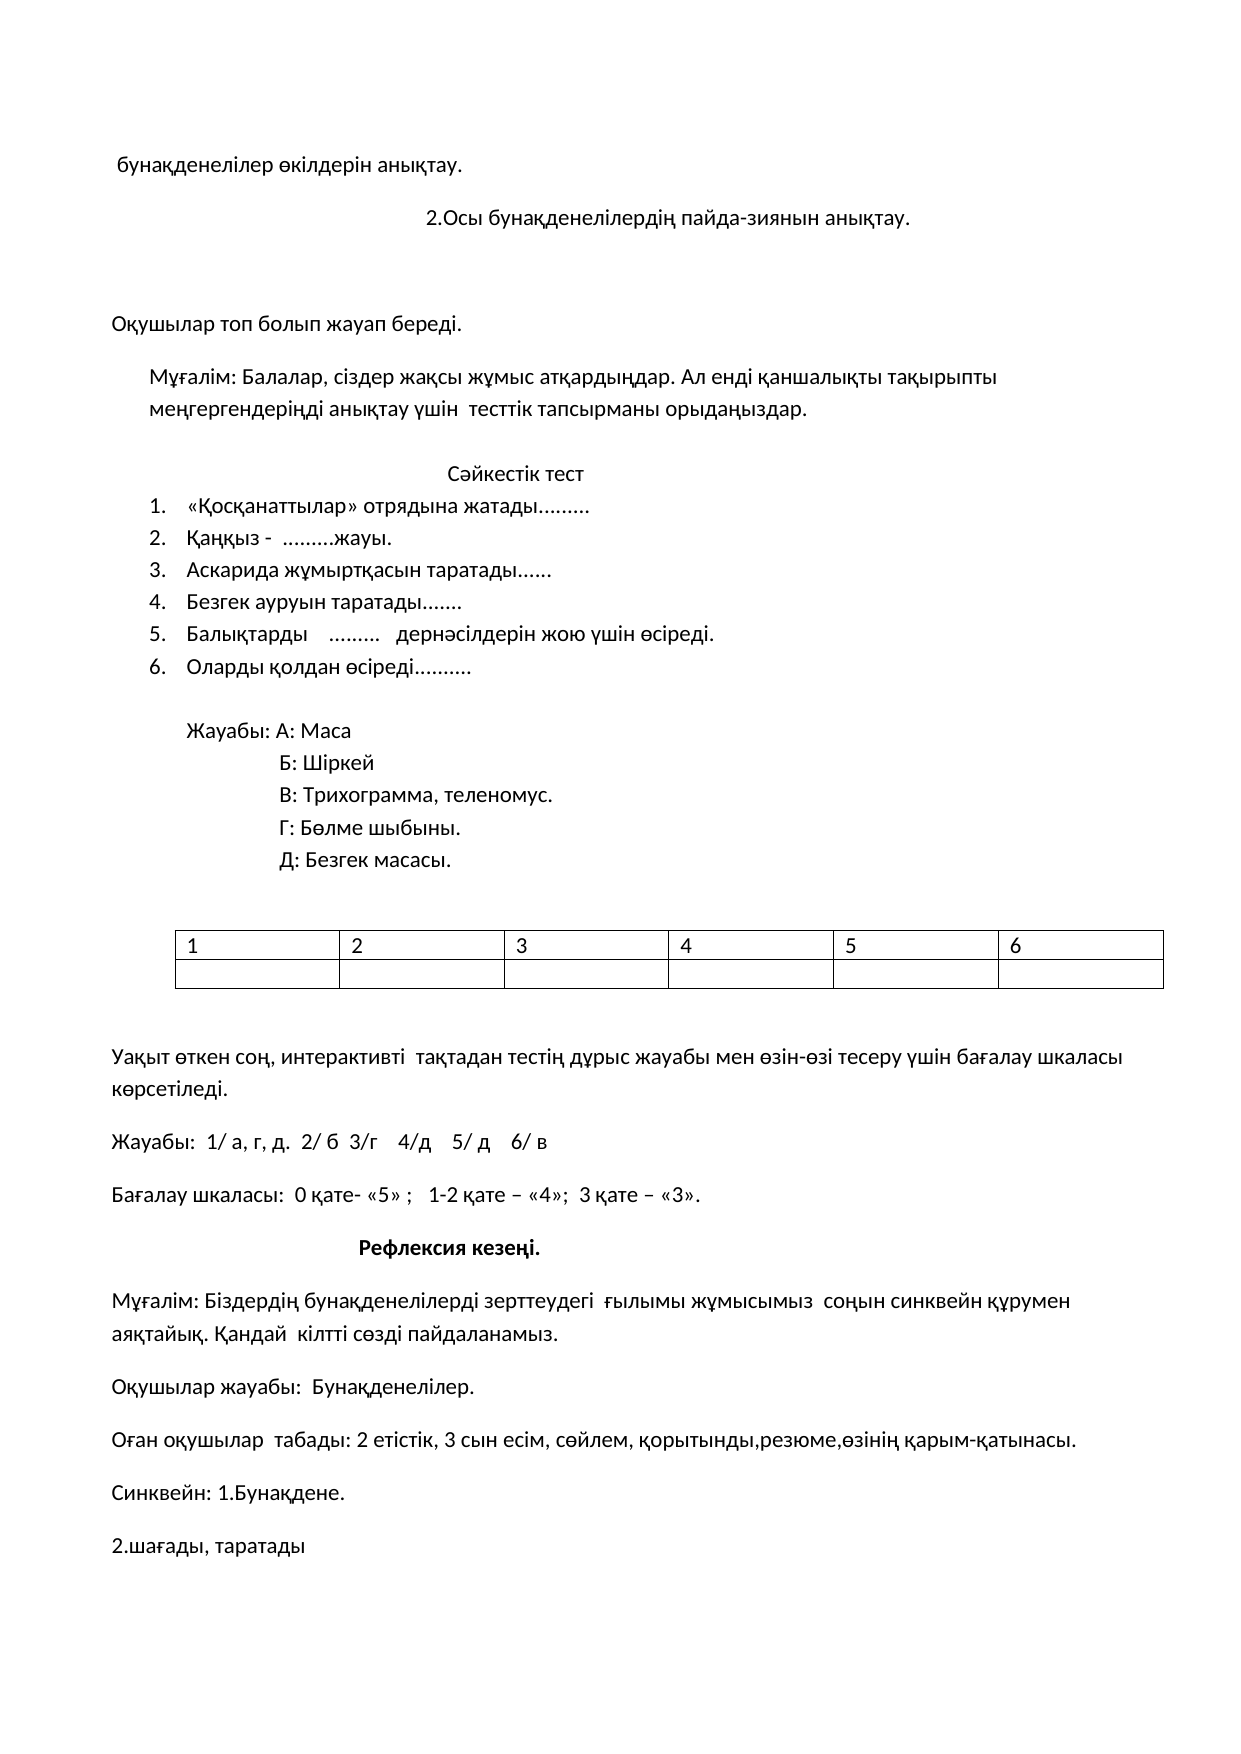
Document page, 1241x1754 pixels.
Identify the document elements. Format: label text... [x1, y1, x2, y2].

list Г: Бөлме шыбыны. [186, 813, 1152, 841]
list В: Трихограмма, теленомус. [186, 781, 1152, 808]
list Жауабы: А: Маса [186, 716, 1152, 744]
text Рефлексия кезеңі. [111, 1233, 1152, 1262]
table_header 4 [669, 931, 833, 959]
list «Қосқанаттылар» отрядына жатады......... [149, 491, 1152, 519]
text Оған оқушылар табады: 2 етістік, 3 сын есім, сөйлем, қорытынды,резюме,өзінің қарым-қатынасы. [111, 1425, 1152, 1453]
table_cell [834, 960, 998, 988]
list Оларды қолдан өсіреді.......... [149, 652, 1152, 680]
table_header 5 [834, 931, 998, 959]
list Балықтарды ......... дернәсілдерін жою үшін өсіреді. [149, 619, 1152, 648]
table_header 1 [176, 931, 339, 959]
list Безгек ауруын таратады....... [149, 587, 1152, 615]
text Мұғалім: Біздердің бунақденелілерді зерттеудегі ғылымы жұмысымыз соңын синквейн құрумен аяқтайық. Қандай кілтті сөзді пайдаланамыз. [111, 1287, 1152, 1347]
list Сәйкестік тест [149, 459, 1152, 487]
table_cell [669, 960, 833, 988]
table_cell [176, 960, 339, 988]
list Мұғалім: Балалар, сіздер жақсы жұмыс атқардыңдар. Ал енді қаншалықты тақырыпты меңгергендеріңді анықтау үшін тесттік тапсырманы орыдаңыздар. [149, 362, 1152, 422]
table_header 3 [505, 931, 668, 959]
table_cell [340, 960, 504, 988]
list Д: Безгек масасы. [186, 845, 1152, 873]
text Оқушылар топ болып жауап береді. [111, 309, 1152, 337]
table_header 6 [999, 931, 1163, 959]
text Уақыт өткен соң, интерактивті тақтадан тестің дұрыс жауабы мен өзін-өзі тесеру үшін бағалау шкаласы көрсетіледі. [111, 1042, 1152, 1102]
list Қаңқыз - .........жауы. [149, 523, 1152, 551]
text Жауабы: 1/ а, г, д. 2/ б 3/г 4/д 5/ д 6/ в [111, 1127, 1152, 1156]
list Аскарида жұмыртқасын таратады...... [149, 555, 1152, 583]
text Оқушылар жауабы: Бунақденелілер. [111, 1372, 1152, 1400]
list Б: Шіркей [186, 748, 1152, 776]
table_cell [505, 960, 668, 988]
text 2.шағады, таратады [111, 1531, 1152, 1559]
table_header 2 [340, 931, 504, 959]
text бунақденелілер өкілдерін анықтау. [111, 150, 1152, 178]
table_cell [999, 960, 1163, 988]
text Бағалау шкаласы: 0 қате- «5» ; 1-2 қате – «4»; 3 қате – «3». [111, 1181, 1152, 1208]
text Синквейн: 1.Бунақдене. [111, 1478, 1152, 1506]
text 2.Осы бунақденелілердің пайда-зиянын анықтау. [111, 203, 1152, 231]
